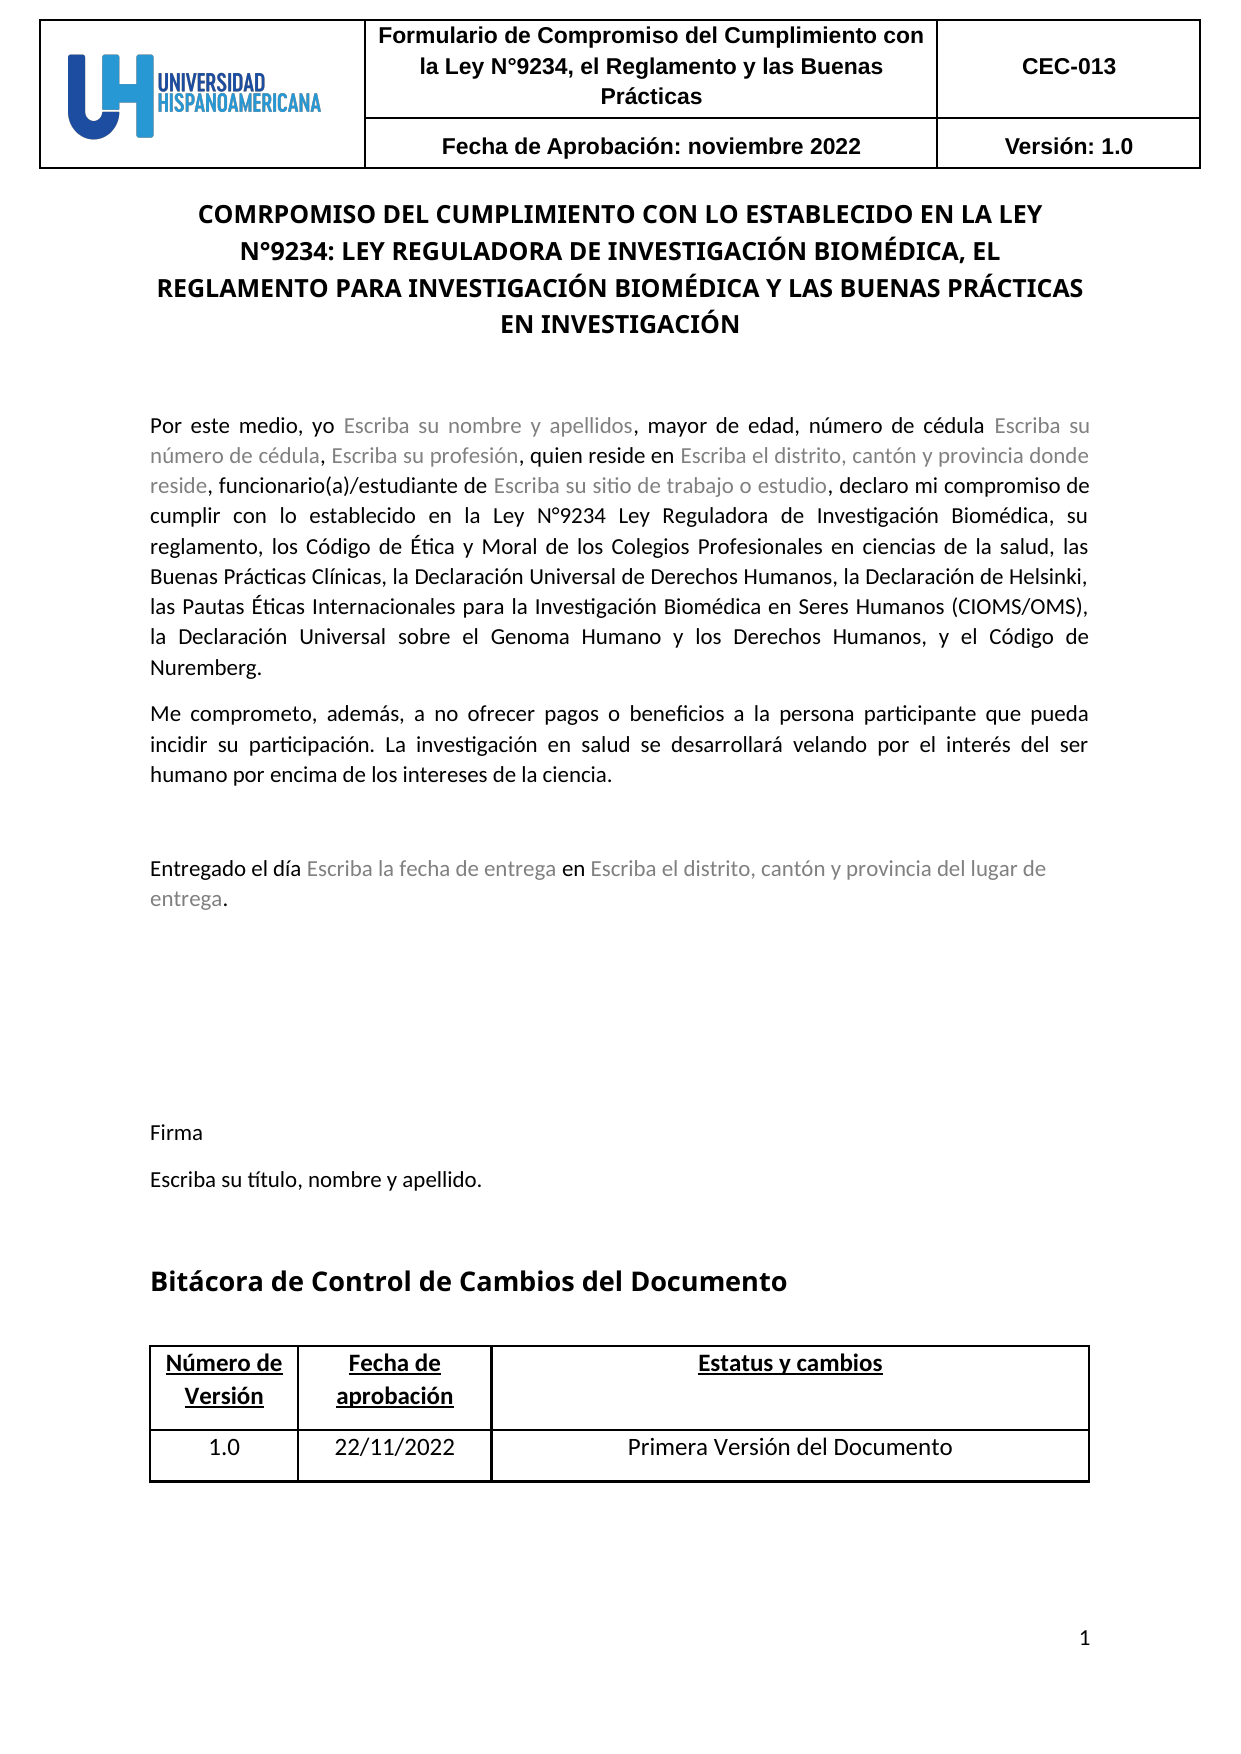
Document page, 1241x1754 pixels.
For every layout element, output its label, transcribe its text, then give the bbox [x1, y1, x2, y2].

text Firma [150, 1118, 1090, 1146]
text Entregado el día en . [150, 854, 1090, 912]
table_cell Primera Versión del Documento [493, 1431, 1088, 1480]
text Por este medio, yo , mayor de edad, número de cédula , , quien reside en , funcionario(a)/estudiante de , declaro mi compromiso de cumplir con lo establecido en la Ley N°9234 Ley Reguladora de Investigación Biomédica, su reglamento, los Código de Ética y Moral de los Colegios Profesionales en ciencias de la salud, las Buenas Prácticas Clínicas, la Declaración Universal de Derechos Humanos, la Declaración de Helsinki, las Pautas Éticas Internacionales para la Investigación Biomédica en Seres Humanos (CIOMS/OMS), la Declaración Universal sobre el Genoma Humano y los Derechos Humanos, y el Código de Nuremberg. [150, 411, 1090, 681]
text COMRPOMISO DEL CUMPLIMIENTO CON LO ESTABLECIDO EN LA LEY N°9234: LEY REGULADORA DE INVESTIGACIÓN BIOMÉDICA, EL REGLAMENTO PARA INVESTIGACIÓN BIOMÉDICA Y LAS BUENAS PRÁCTICAS EN INVESTIGACIÓN [150, 197, 1090, 341]
text Bitácora de Control de Cambios del Documento [150, 1262, 1090, 1299]
table_header Número de Versión [151, 1347, 297, 1429]
picture [51, 37, 338, 156]
table_cell 1.0 [151, 1431, 297, 1480]
table_header Fecha de aprobación [299, 1347, 490, 1429]
table_cell 22/11/2022 [299, 1431, 490, 1480]
text Me comprometo, además, a no ofrecer pagos o beneficios a la persona participante que pueda incidir su participación. La investigación en salud se desarrollará velando por el interés del ser humano por encima de los intereses de la ciencia. [150, 699, 1090, 788]
table_header Estatus y cambios [493, 1347, 1088, 1429]
